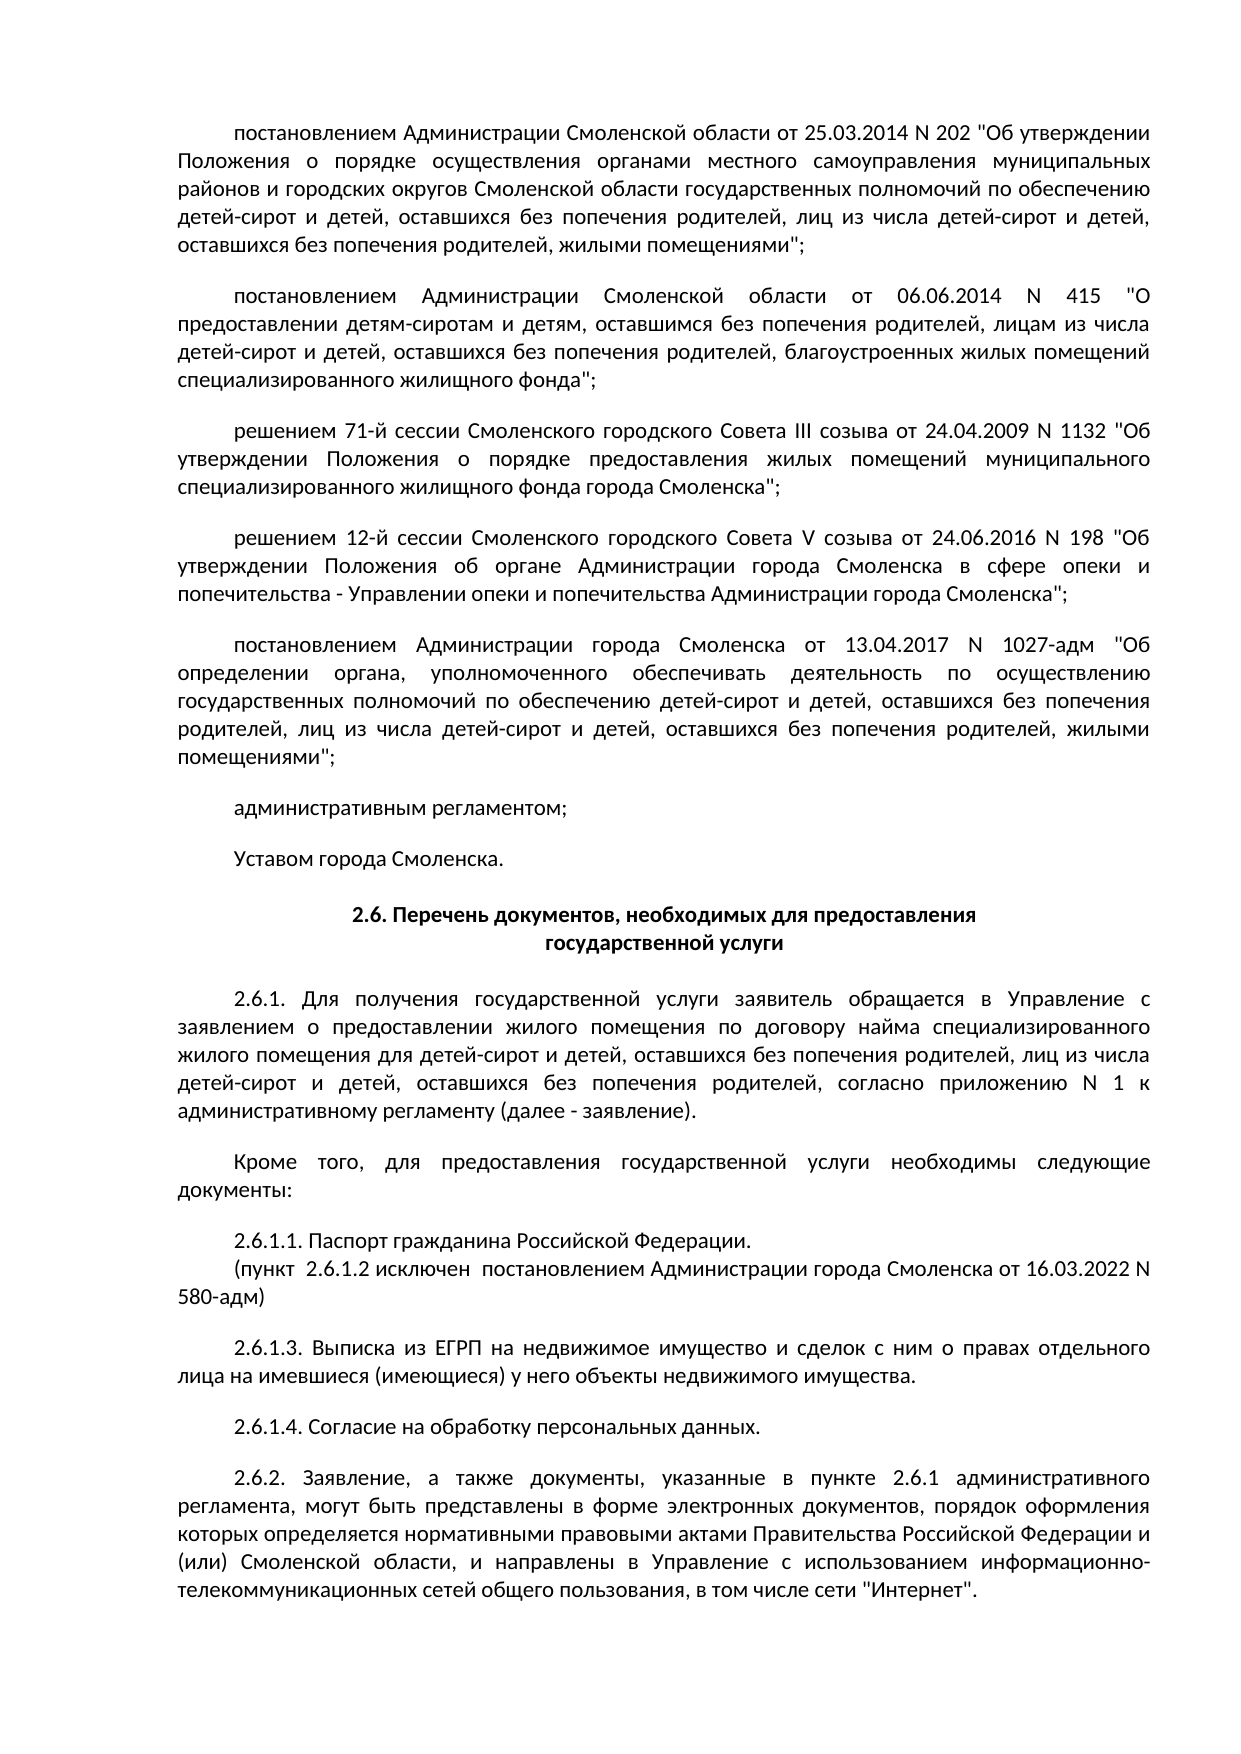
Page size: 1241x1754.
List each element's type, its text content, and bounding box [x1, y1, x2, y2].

text 2.6.2. Заявление, а также документы, указанные в пункте 2.6.1 административного регламента, могут быть представлены в форме электронных документов, порядок оформления которых определяется нормативными правовыми актами Правительства Российской Федерации и (или) Смоленской области, и направлены в Управление с использованием информационно-телекоммуникационных сетей общего пользования, в том числе сети "Интернет". [177, 1463, 1152, 1603]
text решением 71-й сессии Смоленского городского Совета III созыва от 24.04.2009 N 1132 "Об утверждении Положения о порядке предоставления жилых помещений муниципального специализированного жилищного фонда города Смоленска"; [177, 416, 1152, 500]
title 2.6. Перечень документов, необходимых для предоставления [177, 900, 1152, 928]
text 2.6.1.1. Паспорт гражданина Российской Федерации. [177, 1226, 1152, 1254]
text 2.6.1.4. Согласие на обработку персональных данных. [177, 1412, 1152, 1440]
text 2.6.1.3. Выписка из ЕГРП на недвижимое имущество и сделок с ним о правах отдельного лица на имевшиеся (имеющиеся) у него объекты недвижимого имущества. [177, 1333, 1152, 1389]
text постановлением Администрации Смоленской области от 06.06.2014 N 415 "О предоставлении детям-сиротам и детям, оставшимся без попечения родителей, лицам из числа детей-сирот и детей, оставшихся без попечения родителей, благоустроенных жилых помещений специализированного жилищного фонда"; [177, 281, 1152, 393]
title государственной услуги [177, 928, 1152, 956]
text постановлением Администрации города Смоленска от 13.04.2017 N 1027-адм "Об определении органа, уполномоченного обеспечивать деятельность по осуществлению государственных полномочий по обеспечению детей-сирот и детей, оставшихся без попечения родителей, лиц из числа детей-сирот и детей, оставшихся без попечения родителей, жилыми помещениями"; [177, 630, 1152, 770]
text 2.6.1. Для получения государственной услуги заявитель обращается в Управление с заявлением о предоставлении жилого помещения по договору найма специализированного жилого помещения для детей-сирот и детей, оставшихся без попечения родителей, лиц из числа детей-сирот и детей, оставшихся без попечения родителей, согласно приложению N 1 к административному регламенту (далее - заявление). [177, 984, 1152, 1124]
text решением 12-й сессии Смоленского городского Совета V созыва от 24.06.2016 N 198 "Об утверждении Положения об органе Администрации города Смоленска в сфере опеки и попечительства - Управлении опеки и попечительства Администрации города Смоленска"; [177, 523, 1152, 607]
text Уставом города Смоленска. [177, 844, 1152, 872]
text административным регламентом; [177, 793, 1152, 821]
text Кроме того, для предоставления государственной услуги необходимы следующие документы: [177, 1147, 1152, 1203]
text (пункт 2.6.1.2 исключен постановлением Администрации города Смоленска от 16.03.2022 N 580-адм) [177, 1254, 1152, 1310]
text постановлением Администрации Смоленской области от 25.03.2014 N 202 "Об утверждении Положения о порядке осуществления органами местного самоуправления муниципальных районов и городских округов Смоленской области государственных полномочий по обеспечению детей-сирот и детей, оставшихся без попечения родителей, лиц из числа детей-сирот и детей, оставшихся без попечения родителей, жилыми помещениями"; [177, 118, 1152, 258]
